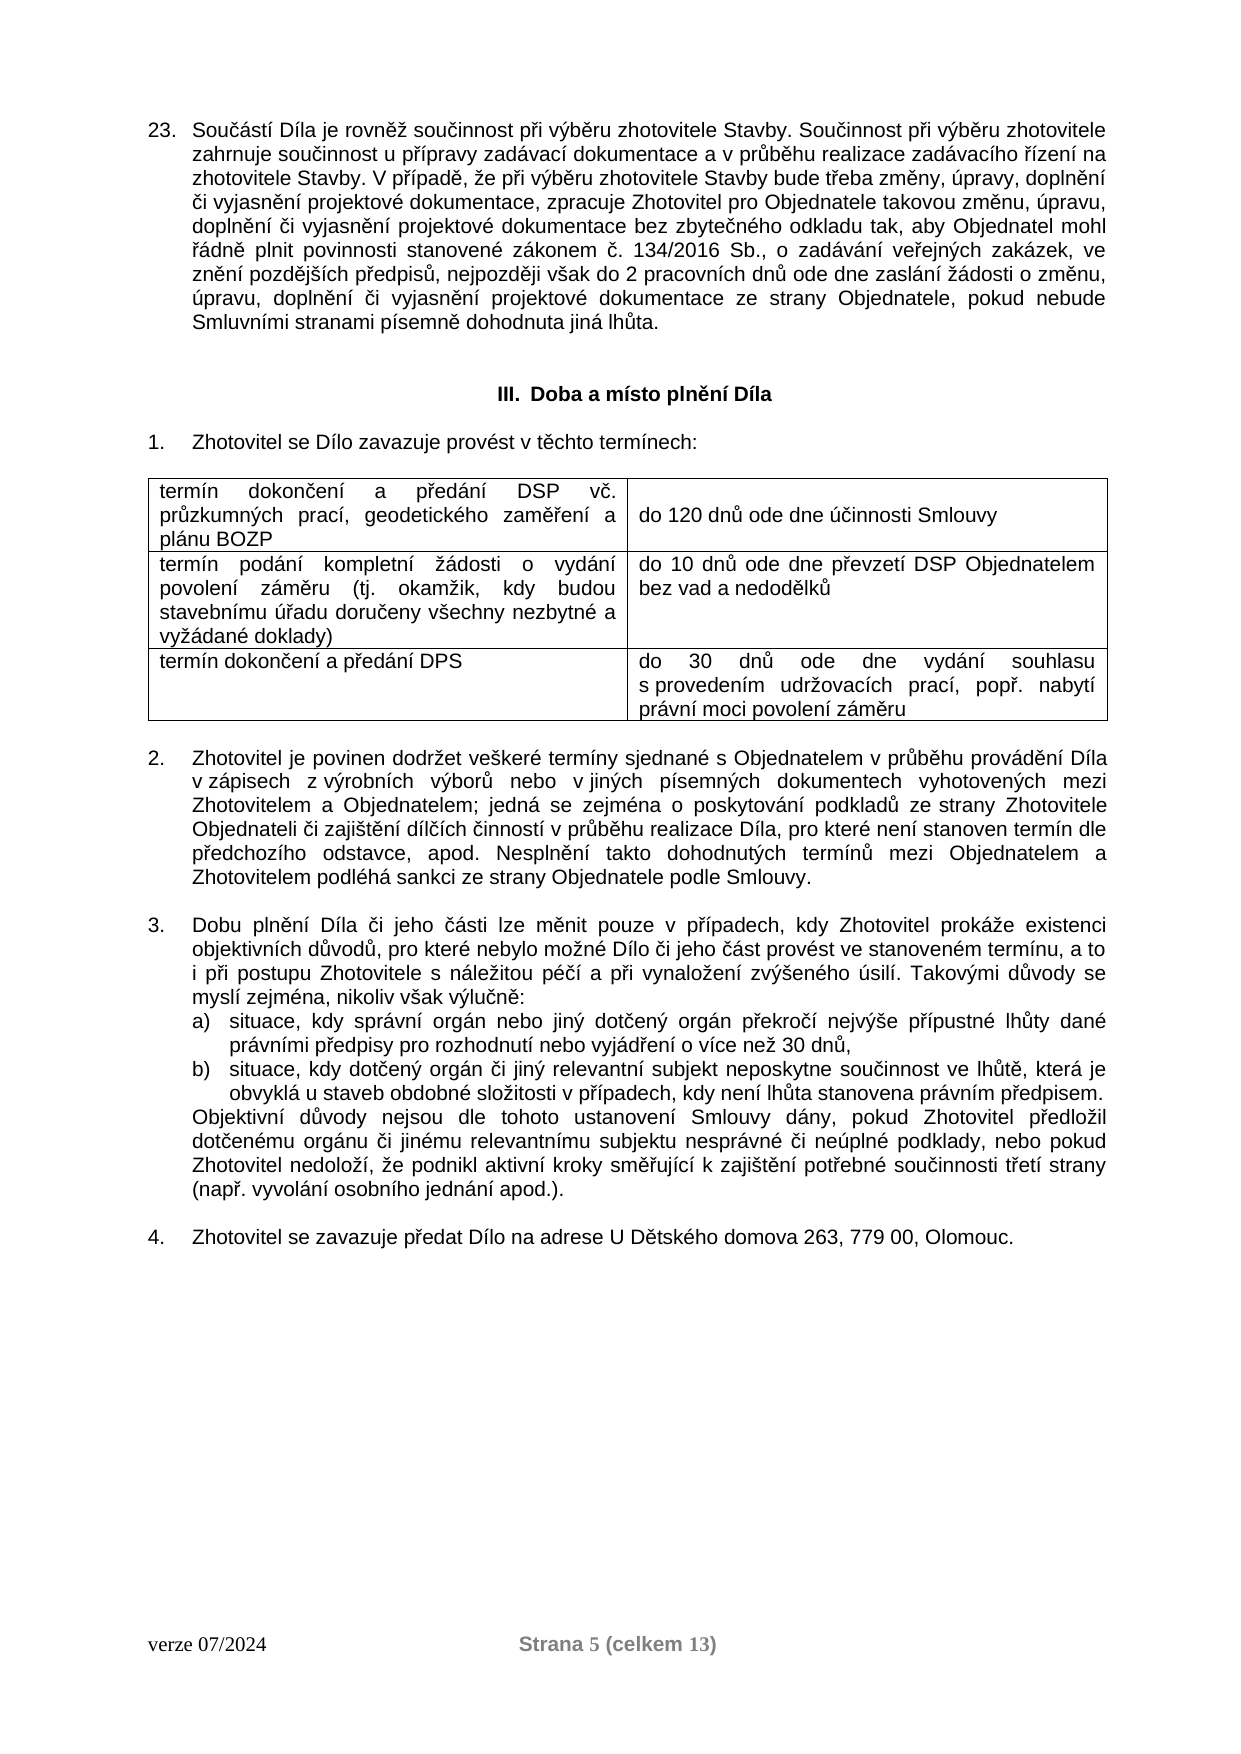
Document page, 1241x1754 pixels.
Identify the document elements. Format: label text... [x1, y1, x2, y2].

list Dobu plnění Díla či jeho části lze měnit pouze v případech, kdy Zhotovitel prokáže existenci objektivních důvodů, pro které nebylo možné Dílo či jeho část provést ve stanoveném termínu, a to i při postupu Zhotovitele s náležitou péčí a při vynaložení zvýšeného úsilí. Takovými důvody se myslí zejména, nikoliv však výlučně: [148, 913, 1107, 1009]
table_cell termín dokončení a předání DPS [149, 649, 627, 720]
list Zhotovitel se zavazuje předat Dílo na adrese U Dětského domova 263, 779 00, Olomouc. [148, 1224, 1107, 1248]
table_header do 120 dnů ode dne účinnosti Smlouvy [628, 479, 1107, 551]
list Zhotovitel je povinen dodržet veškeré termíny sjednané s Objednatelem v průběhu provádění Díla v zápisech z výrobních výborů nebo v jiných písemných dokumentech vyhotovených mezi Zhotovitelem a Objednatelem; jedná se zejména o poskytování podkladů ze strany Zhotovitele Objednateli či zajištění dílčích činností v průběhu realizace Díla, pro které není stanoven termín dle předchozího odstavce, apod. Nesplnění takto dohodnutých termínů mezi Objednatelem a Zhotovitelem podléhá sankci ze strany Objednatele podle Smlouvy. [148, 745, 1107, 889]
list situace, kdy správní orgán nebo jiný dotčený orgán překročí nejvýše přípustné lhůty dané právními předpisy pro rozhodnutí nebo vyjádření o více než 30 dnů, [192, 1009, 1107, 1057]
table_cell do 10 dnů ode dne převzetí DSP Objednatelem bez vad a nedodělků [628, 552, 1107, 647]
list Zhotovitel se Dílo zavazuje provést v těchto termínech: [148, 430, 1107, 454]
list Doba a místo plnění Díla [185, 382, 1107, 406]
table_cell do 30 dnů ode dne vydání souhlasu s provedením udržovacích prací, popř. nabytí právní moci povolení záměru [628, 649, 1107, 720]
list situace, kdy dotčený orgán či jiný relevantní subjekt neposkytne součinnost ve lhůtě, která je obvyklá u staveb obdobné složitosti v případech, kdy není lhůta stanovena právním předpisem. [192, 1057, 1107, 1105]
list Součástí Díla je rovněž součinnost při výběru zhotovitele Stavby. Součinnost při výběru zhotovitele zahrnuje součinnost u přípravy zadávací dokumentace a v průběhu realizace zadávacího řízení na zhotovitele Stavby. V případě, že při výběru zhotovitele Stavby bude třeba změny, úpravy, doplnění či vyjasnění projektové dokumentace, zpracuje Zhotovitel pro Objednatele takovou změnu, úpravu, doplnění či vyjasnění projektové dokumentace bez zbytečného odkladu tak, aby Objednatel mohl řádně plnit povinnosti stanovené zákonem č. 134/2016 Sb., o zadávání veřejných zakázek, ve znění pozdějších předpisů, nejpozději však do 2 pracovních dnů ode dne zaslání žádosti o změnu, úpravu, doplnění či vyjasnění projektové dokumentace ze strany Objednatele, pokud nebude Smluvními stranami písemně dohodnuta jiná lhůta. [148, 118, 1107, 334]
table_cell termín podání kompletní žádosti o vydání povolení záměru (tj. okamžik, kdy budou stavebnímu úřadu doručeny všechny nezbytné a vyžádané doklady) [149, 552, 627, 647]
table_header termín dokončení a předání DSP vč. průzkumných prací, geodetického zaměření a plánu BOZP [149, 479, 627, 551]
text Objektivní důvody nejsou dle tohoto ustanovení Smlouvy dány, pokud Zhotovitel předložil dotčenému orgánu či jinému relevantnímu subjektu nesprávné či neúplné podklady, nebo pokud Zhotovitel nedoloží, že podnikl aktivní kroky směřující k zajištění potřebné součinnosti třetí strany (např. vyvolání osobního jednání apod.). [192, 1105, 1107, 1201]
